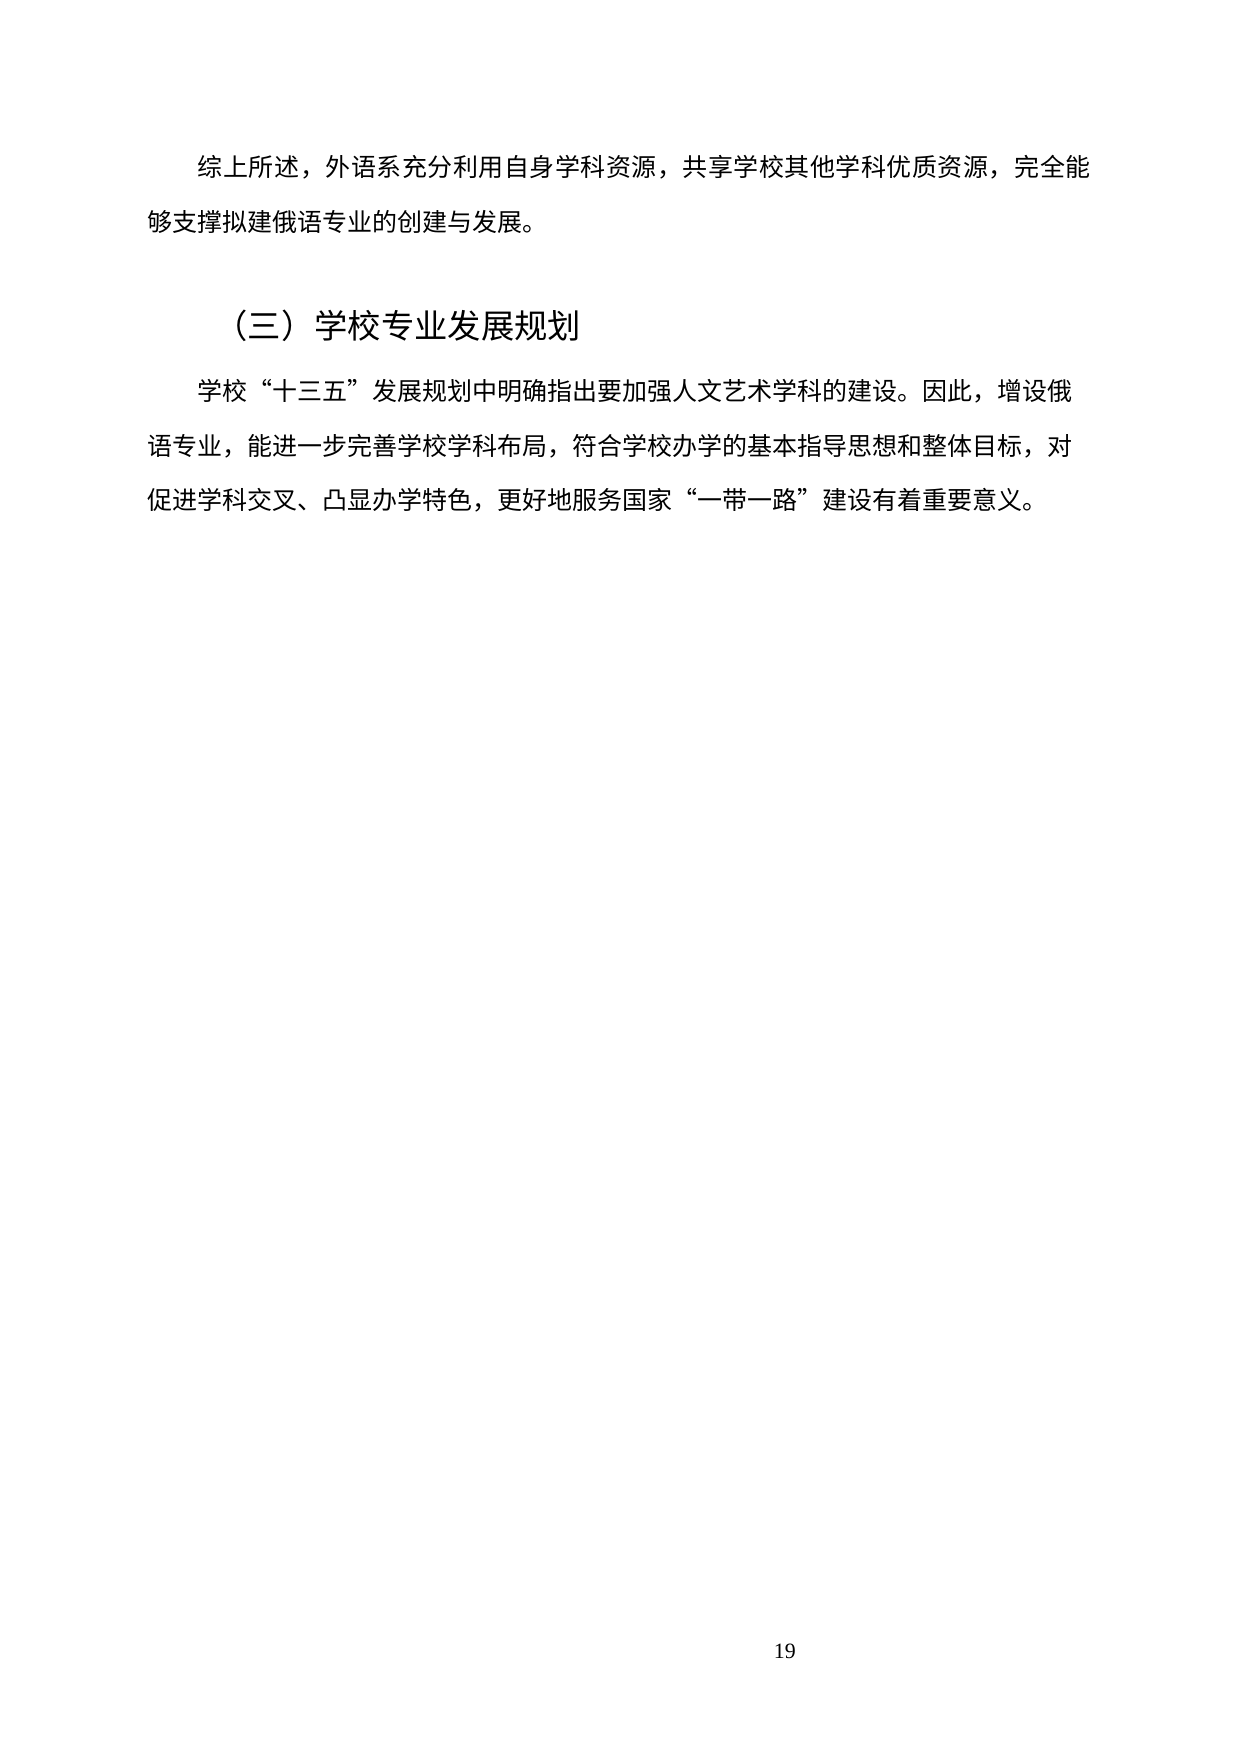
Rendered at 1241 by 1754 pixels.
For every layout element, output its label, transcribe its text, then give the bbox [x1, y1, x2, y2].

text 综上所述，外语系充分利用自身学科资源，共享学校其他学科优质资源，完全能够支撑拟建俄语专业的创建与发展。 [148, 148, 1092, 238]
list 学校专业发展规划 [148, 299, 1092, 348]
text 学校“十三五”发展规划中明确指出要加强人文艺术学科的建设。因此，增设俄语专业，能进一步完善学校学科布局，符合学校办学的基本指导思想和整体目标，对促进学科交叉、凸显办学特色，更好地服务国家“一带一路”建设有着重要意义。 [148, 372, 1092, 517]
